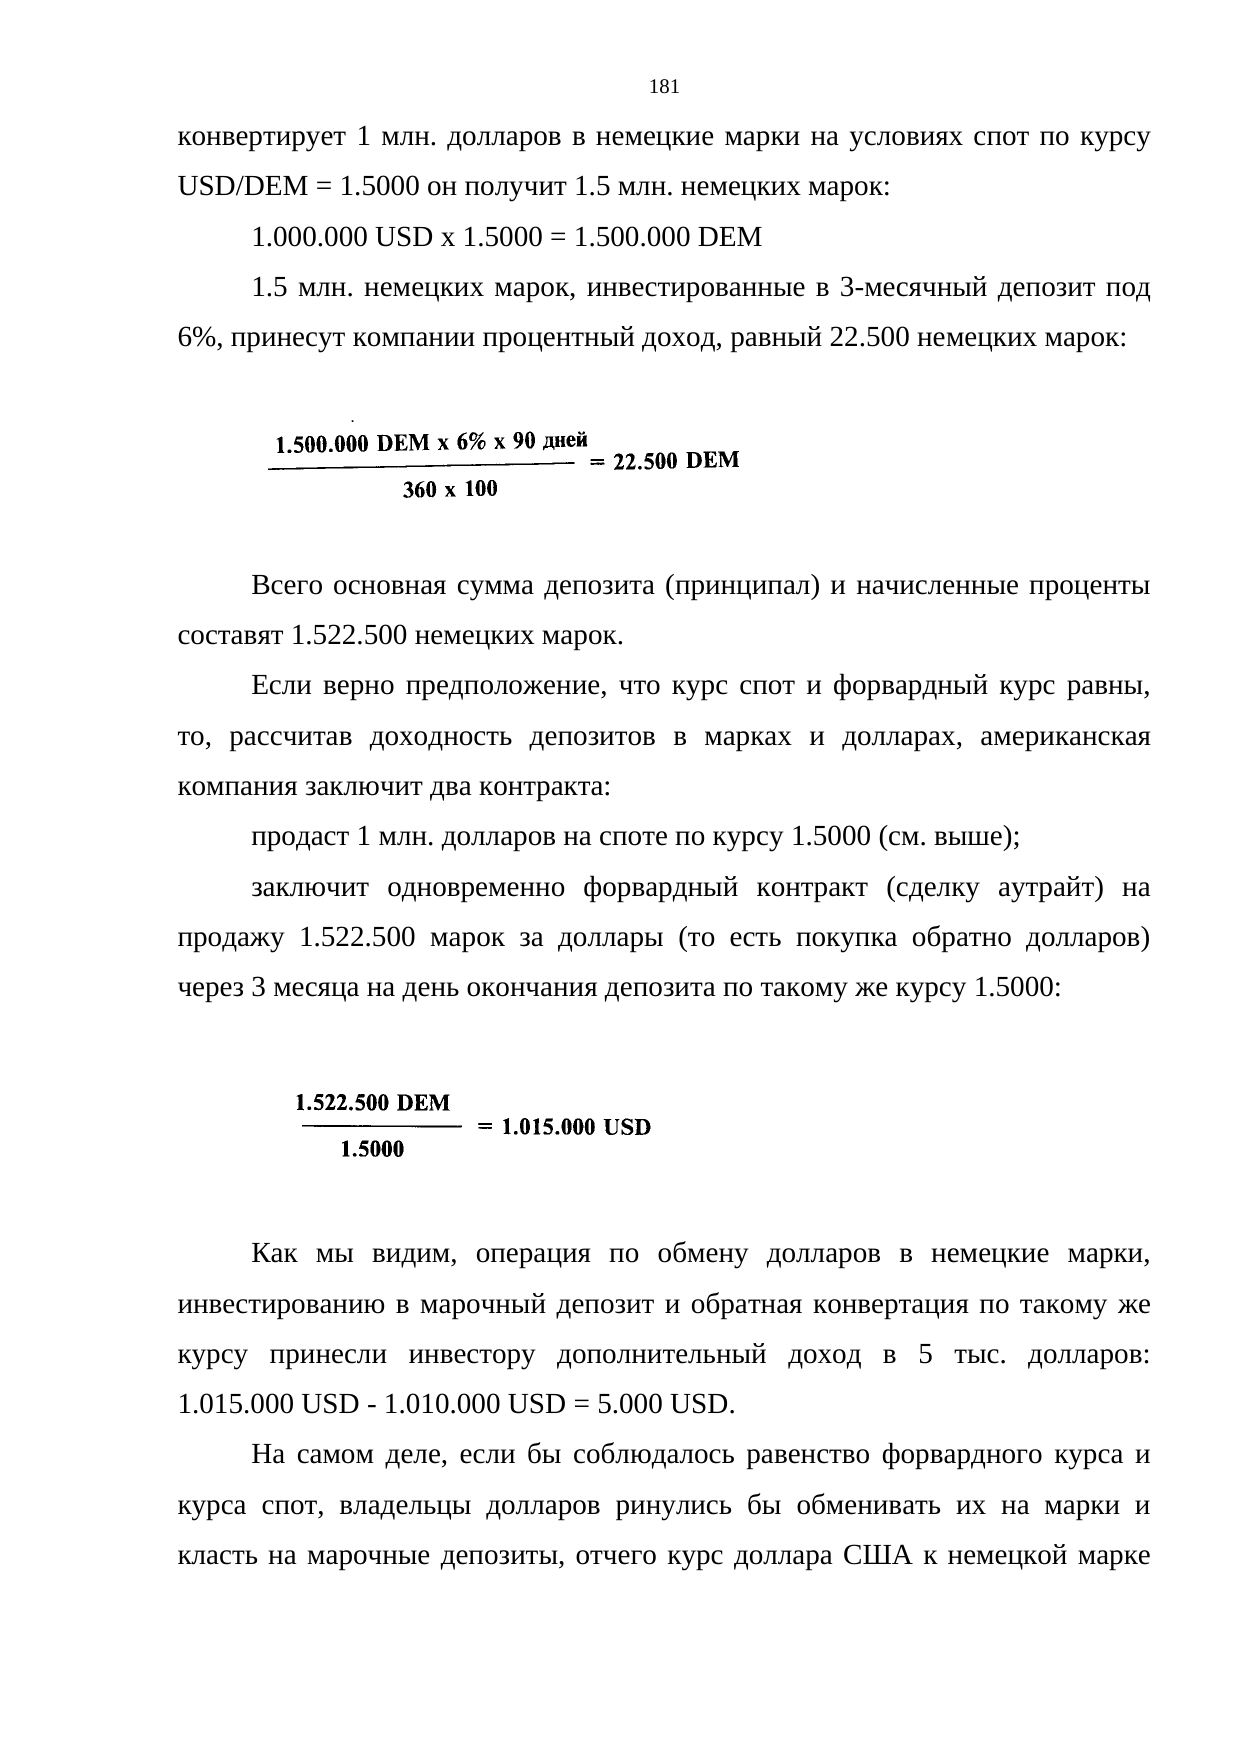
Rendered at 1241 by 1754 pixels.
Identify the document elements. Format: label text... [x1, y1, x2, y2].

text Как мы видим, операция по обмену долларов в немецкие марки, инвестированию в марочный депозит и обратная конвертация по такому же курсу принесли инвестору дополнительный доход в 5 тыс. долларов: 1.015.000 USD - 1.010.000 USD = 5.000 USD. [177, 1235, 1152, 1420]
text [177, 118, 1152, 202]
text продаст 1 млн. долларов на споте по курсу 1.5000 (см. выше); [177, 818, 1152, 852]
picture [251, 1069, 689, 1173]
text Всего основная сумма депозита (принципал) и начисленные проценты составят 1.522.500 немецких марок. [177, 567, 1152, 651]
text 1.000.000 USD x 1.5000 = 1.500.000 DEM [177, 219, 1152, 252]
picture [251, 419, 766, 505]
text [177, 1437, 1152, 1571]
text Если верно предположение, что курс спот и форвардный курс равны, то, рассчитав доходность депозитов в марках и долларах, американская компания заключит два контракта: [177, 667, 1152, 802]
text 1.5 млн. немецких марок, инвестированные в 3-месячный депозит под 6%, принесут компании процентный доход, равный 22.500 немецких марок: [177, 269, 1152, 353]
text заключит одновременно форвардный контракт (сделку аутрайт) на продажу 1.522.500 марок за доллары (то есть покупка обратно долларов) через 3 месяца на день окончания депозита по такому же курсу 1.5000: [177, 869, 1152, 1003]
